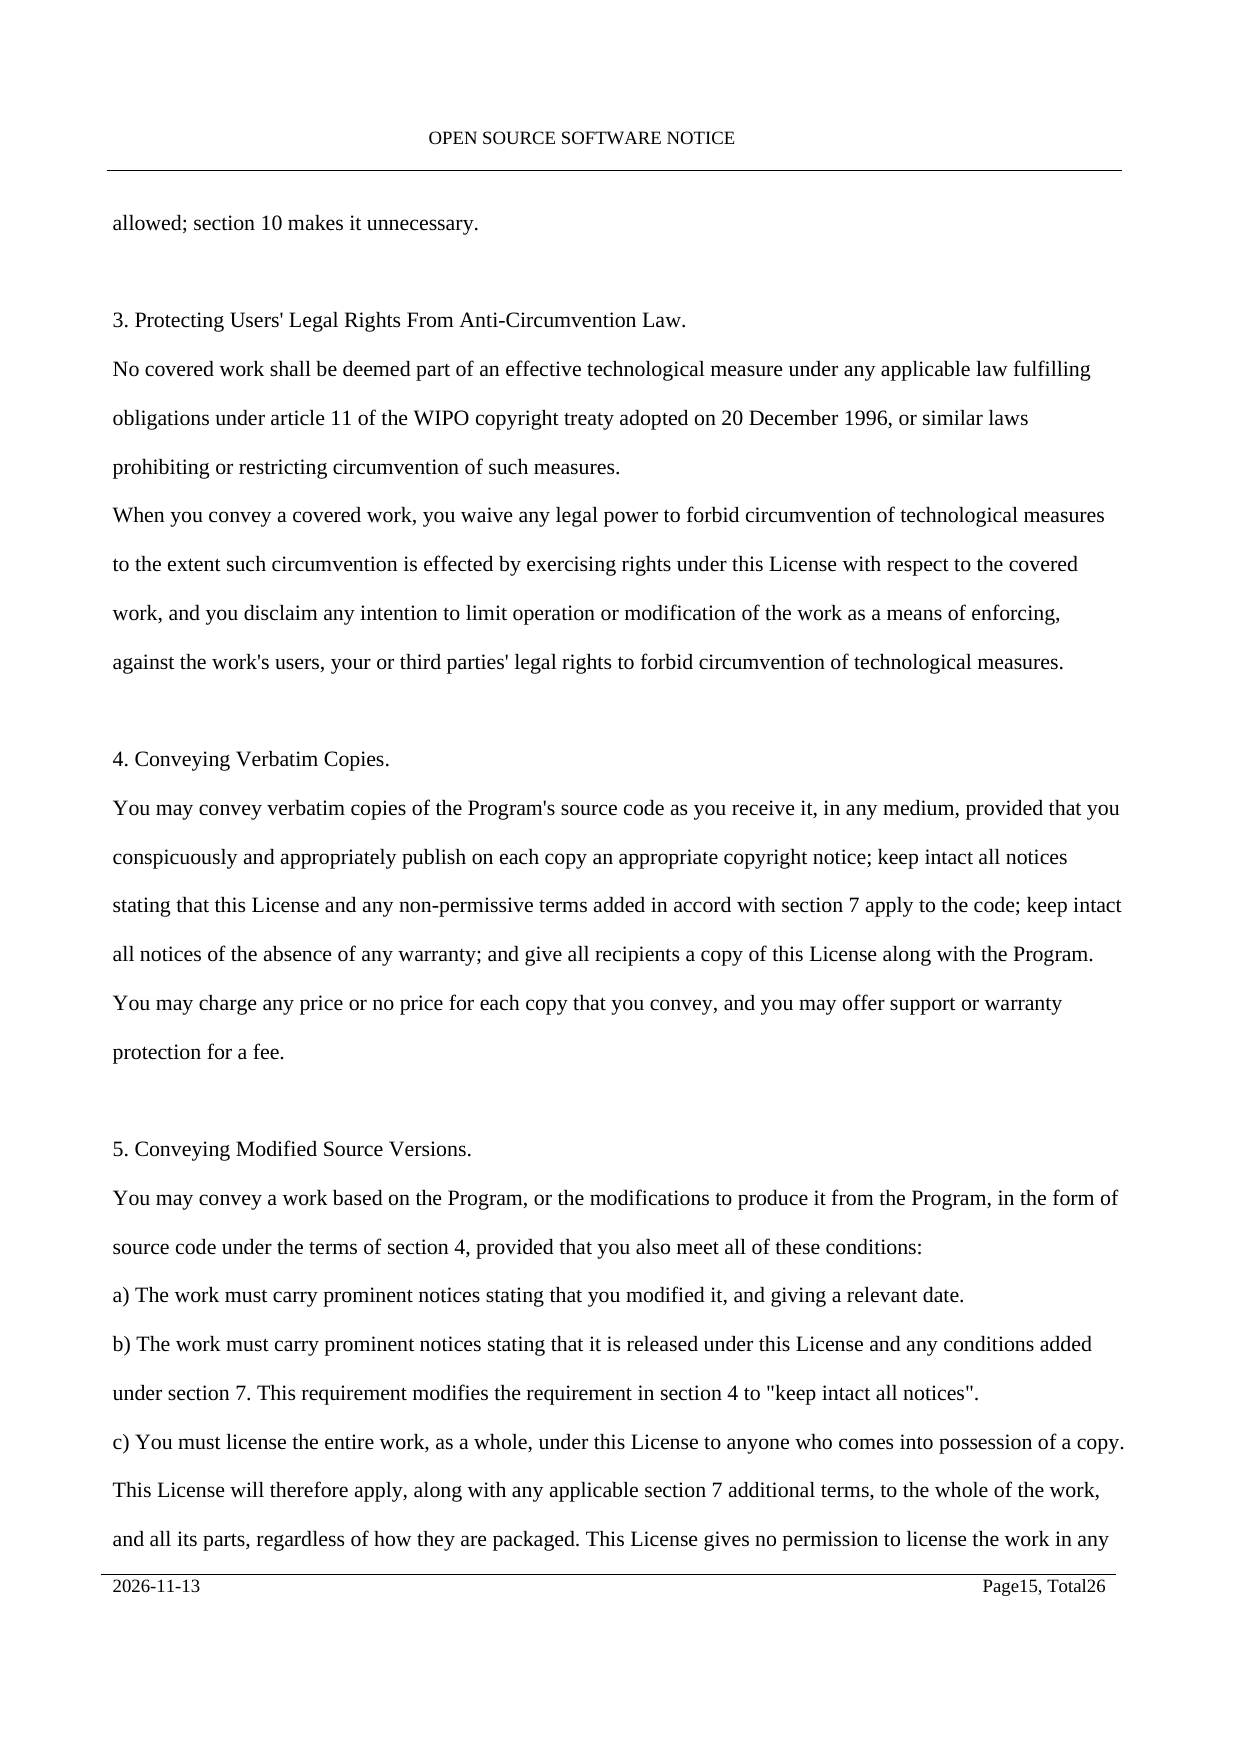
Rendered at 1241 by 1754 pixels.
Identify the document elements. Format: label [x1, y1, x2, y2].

text [112, 206, 1128, 1555]
